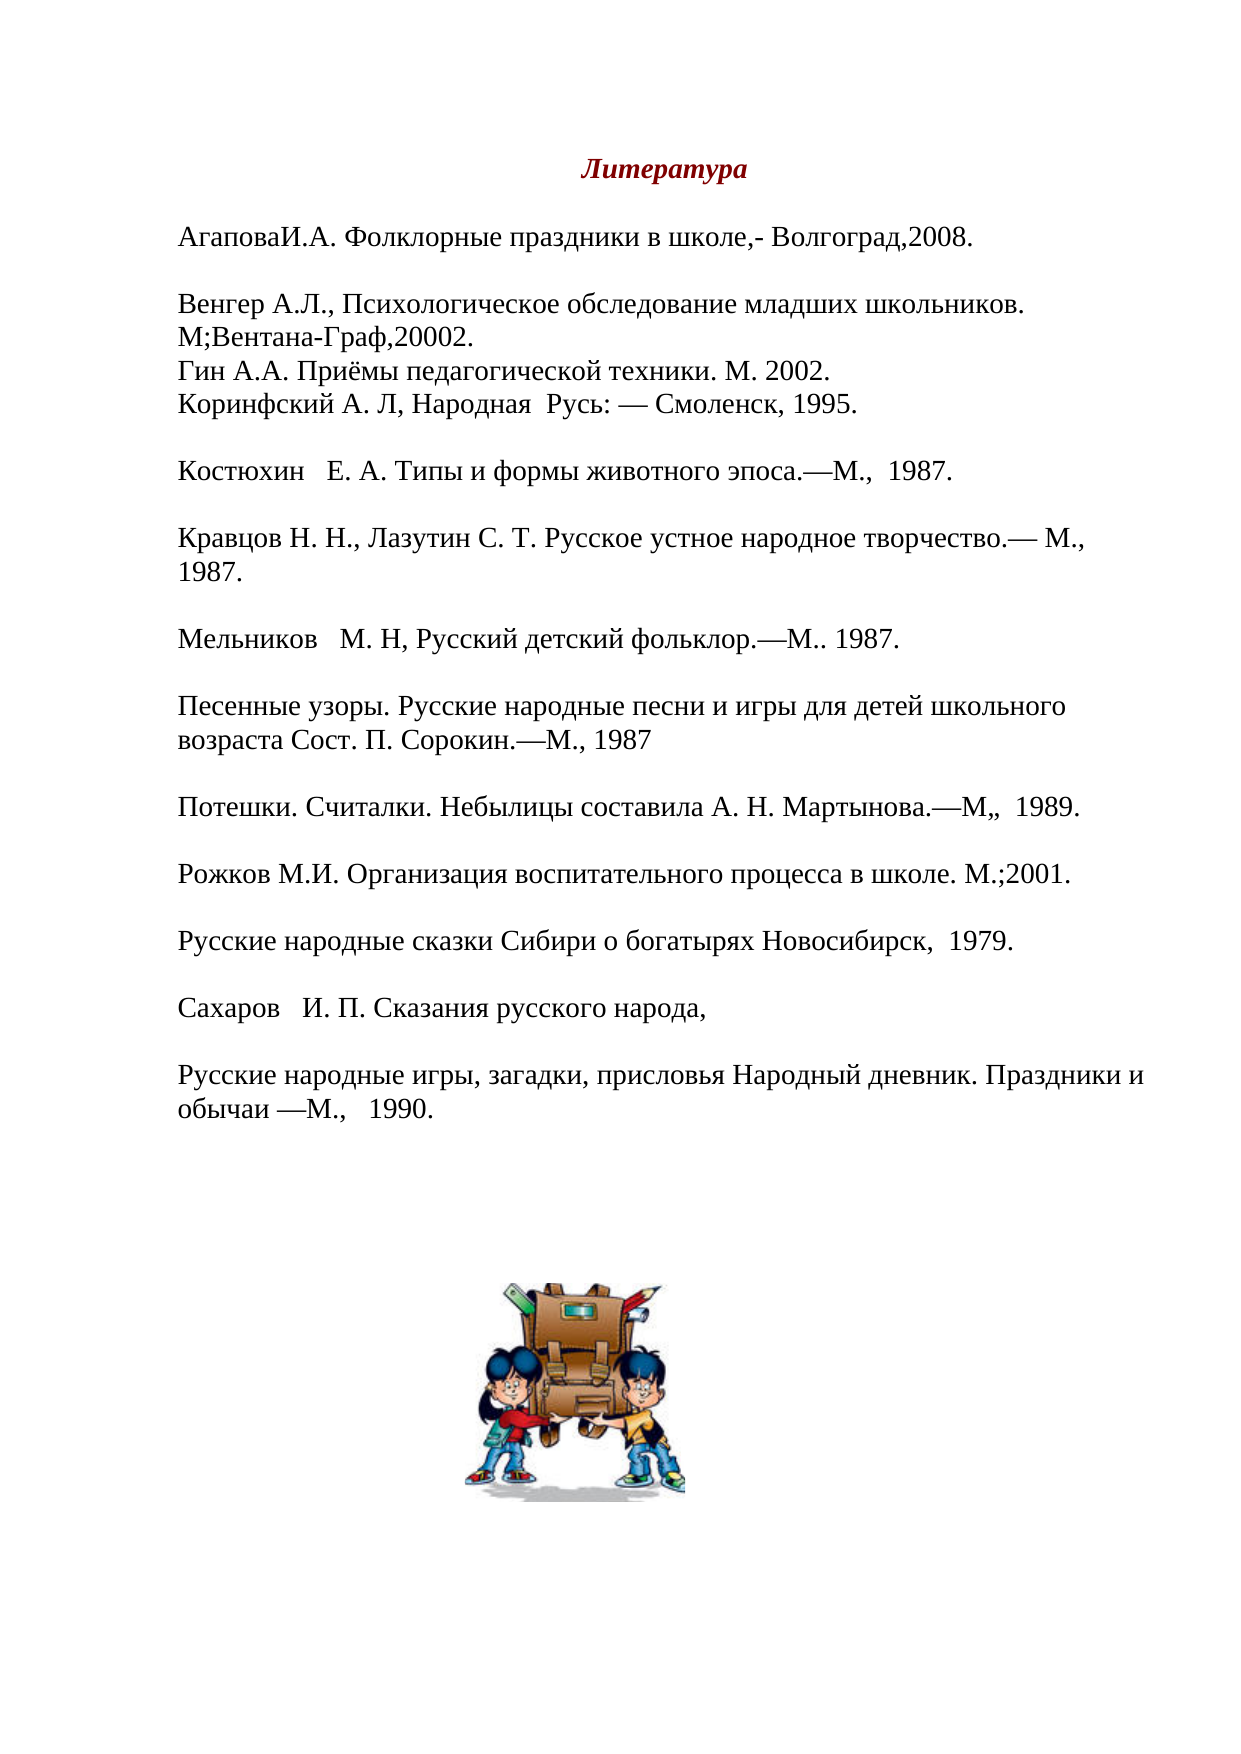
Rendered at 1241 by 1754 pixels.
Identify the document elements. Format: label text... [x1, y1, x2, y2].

text Литература [177, 152, 1152, 185]
text Песенные узоры. Русские народные песни и игры для детей школьного возраста Сост. П. Сорокин.—М., 1987 [177, 688, 1152, 755]
text Рожков М.И. Организация воспитательного процесса в школе. М.;2001. [177, 856, 1152, 889]
text Потешки. Считалки. Небылицы составила А. Н. Мартынова.—М„ 1989. [177, 789, 1152, 822]
text АгаповаИ.А. Фолклорные праздники в школе,- Волгоград,2008. [177, 219, 1152, 252]
text Сахаров И. П. Сказания русского народа, [177, 990, 1152, 1024]
text Русские народные игры, загадки, присловья Народный дневник. Праздники и обычаи —М., 1990. [177, 1057, 1152, 1124]
text Венгер А.Л., Психологическое обследование младших школьников. М;Вентана-Граф,20002. [177, 286, 1152, 353]
picture [464, 1283, 686, 1502]
text Костюхин Е. А. Типы и формы животного эпоса.—М., 1987. [177, 453, 1152, 487]
text Кравцов Н. Н., Лазутин С. Т. Русское устное народное творчество.— М., 1987. [177, 521, 1152, 588]
text Русские народные сказки Сибири о богатырях Новосибирск, 1979. [177, 923, 1152, 957]
text Мельников М. Н, Русский детский фольклор.—М.. 1987. [177, 621, 1152, 655]
text Гин А.А. Приёмы педагогической техники. М. 2002. [177, 353, 1152, 386]
text Коринфский А. Л, Народная Русь: — Смоленск, 1995. [177, 386, 1152, 420]
